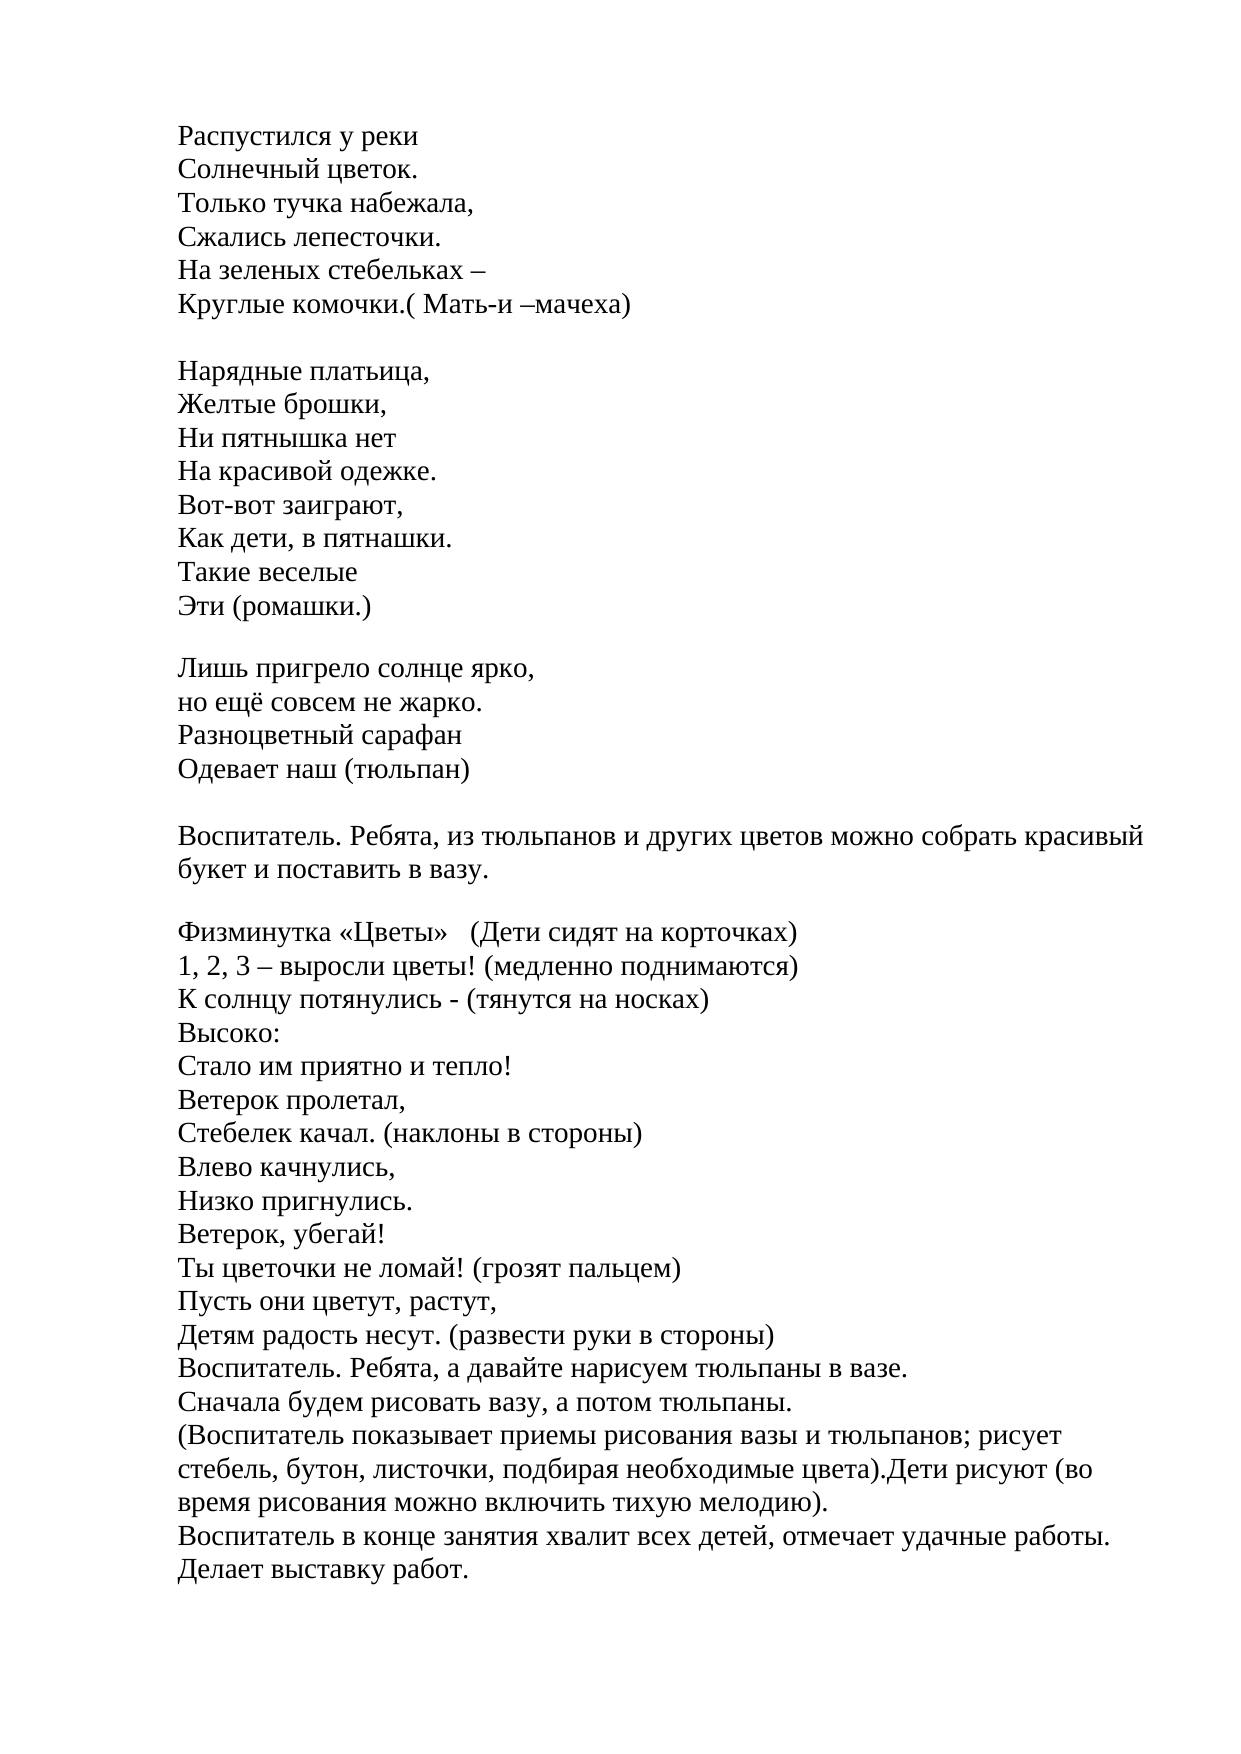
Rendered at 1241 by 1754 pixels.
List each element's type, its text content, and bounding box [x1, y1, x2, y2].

text Лишь пригрело солнце ярко, но ещё совсем не жарко. Разноцветный сарафан Одевает наш (тюльпан) Воспитатель. Ребята, из тюльпанов и других цветов можно собрать красивый букет и поставить в вазу. [177, 650, 1152, 885]
text Физминутка «Цветы» (Дети сидят на корточках) 1, 2, 3 – выросли цветы! (медленно поднимаются) К солнцу потянулись - (тянутся на носках) Высоко: Стало им приятно и тепло! Ветерок пролетал, Стебелек качал. (наклоны в стороны) Влево качнулись, Низко пригнулись. Ветерок, убегай! Ты цветочки не ломай! (грозят пальцем) Пусть они цветут, растут, Детям радость несут. (развести руки в стороны) Воспитатель. Ребята, а давайте нарисуем тюльпаны в вазе. Сначала будем рисовать вазу, а потом тюльпаны. (Воспитатель показывает приемы рисования вазы и тюльпанов; рисует стебель, бутон, листочки, подбирая необходимые цвета).Дети рисуют (во время рисования можно включить тихую мелодию). Воспитатель в конце занятия хвалит всех детей, отмечает удачные работы. Делает выставку работ. [177, 914, 1152, 1585]
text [177, 118, 1152, 621]
